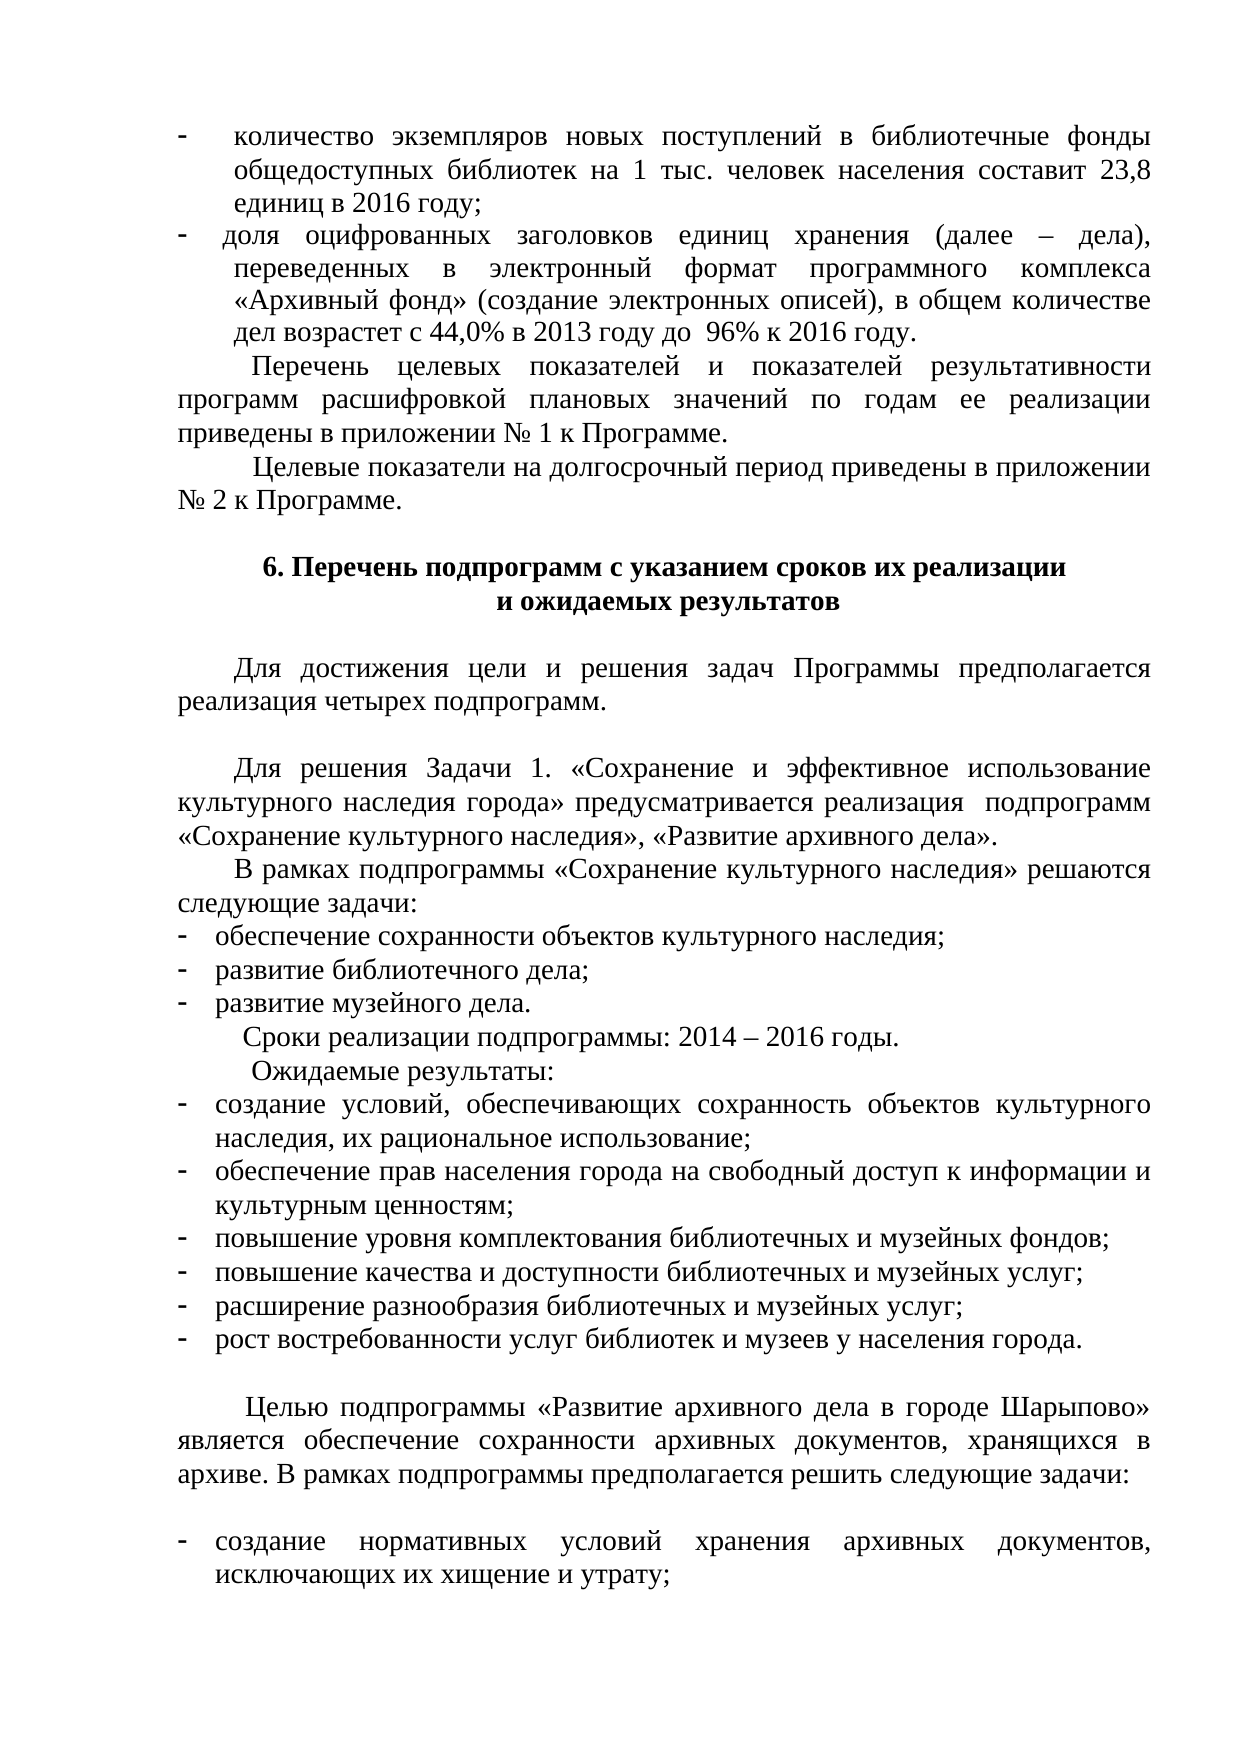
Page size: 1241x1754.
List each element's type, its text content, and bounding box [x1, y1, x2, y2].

list обеспечение прав населения города на свободный доступ к информации и культурным ценностям; [177, 1153, 1152, 1221]
text В рамках подпрограммы «Сохранение культурного наследия» решаются следующие задачи: [177, 851, 1152, 918]
text Перечень целевых показателей и показателей результативности программ расшифровкой плановых значений по годам ее реализации приведены в приложении № 1 к Программе. [177, 348, 1152, 449]
text Целевые показатели на долгосрочный период приведены в приложении № 2 к Программе. [177, 449, 1152, 516]
list доля оцифрованных заголовков единиц хранения (далее – дела), переведенных в электронный формат программного комплекса «Архивный фонд» (создание электронных описей), в общем количестве дел возрастет с 44,0% в 2013 году до 96% к 2016 году. [177, 219, 1152, 348]
text Сроки реализации подпрограммы: 2014 – 2016 годы. [177, 1019, 1152, 1053]
list создание нормативных условий хранения архивных документов, исключающих их хищение и утрату; [177, 1523, 1152, 1590]
list повышение качества и доступности библиотечных и музейных услуг; [177, 1254, 1152, 1288]
text Целью подпрограммы «Развитие архивного дела в городе Шарыпово» является обеспечение сохранности архивных документов, хранящихся в архиве. В рамках подпрограммы предполагается решить следующие задачи: [177, 1389, 1152, 1489]
text Ожидаемые результаты: [177, 1053, 1152, 1086]
text 6. Перечень подпрограмм с указанием сроков их реализации [177, 549, 1152, 583]
text Для достижения цели и решения задач Программы предполагается реализация четырех подпрограмм. [177, 650, 1152, 717]
list расширение разнообразия библиотечных и музейных услуг; [177, 1288, 1152, 1322]
list рост востребованности услуг библиотек и музеев у населения города. [177, 1322, 1152, 1355]
list создание условий, обеспечивающих сохранность объектов культурного наследия, их рациональное использование; [177, 1086, 1152, 1153]
list количество экземпляров новых поступлений в библиотечные фонды общедоступных библиотек на 1 тыс. человек населения составит 23,8 единиц в 2016 году; [177, 118, 1152, 219]
list обеспечение сохранности объектов культурного наследия; [177, 918, 1152, 952]
text Для решения Задачи 1. «Сохранение и эффективное использование культурного наследия города» предусматривается реализация подпрограмм «Сохранение культурного наследия», «Развитие архивного дела». [177, 751, 1152, 851]
list развитие музейного дела. [177, 986, 1152, 1019]
list повышение уровня комплектования библиотечных и музейных фондов; [177, 1221, 1152, 1254]
list развитие библиотечного дела; [177, 952, 1152, 986]
text и ожидаемых результатов [177, 583, 1152, 616]
